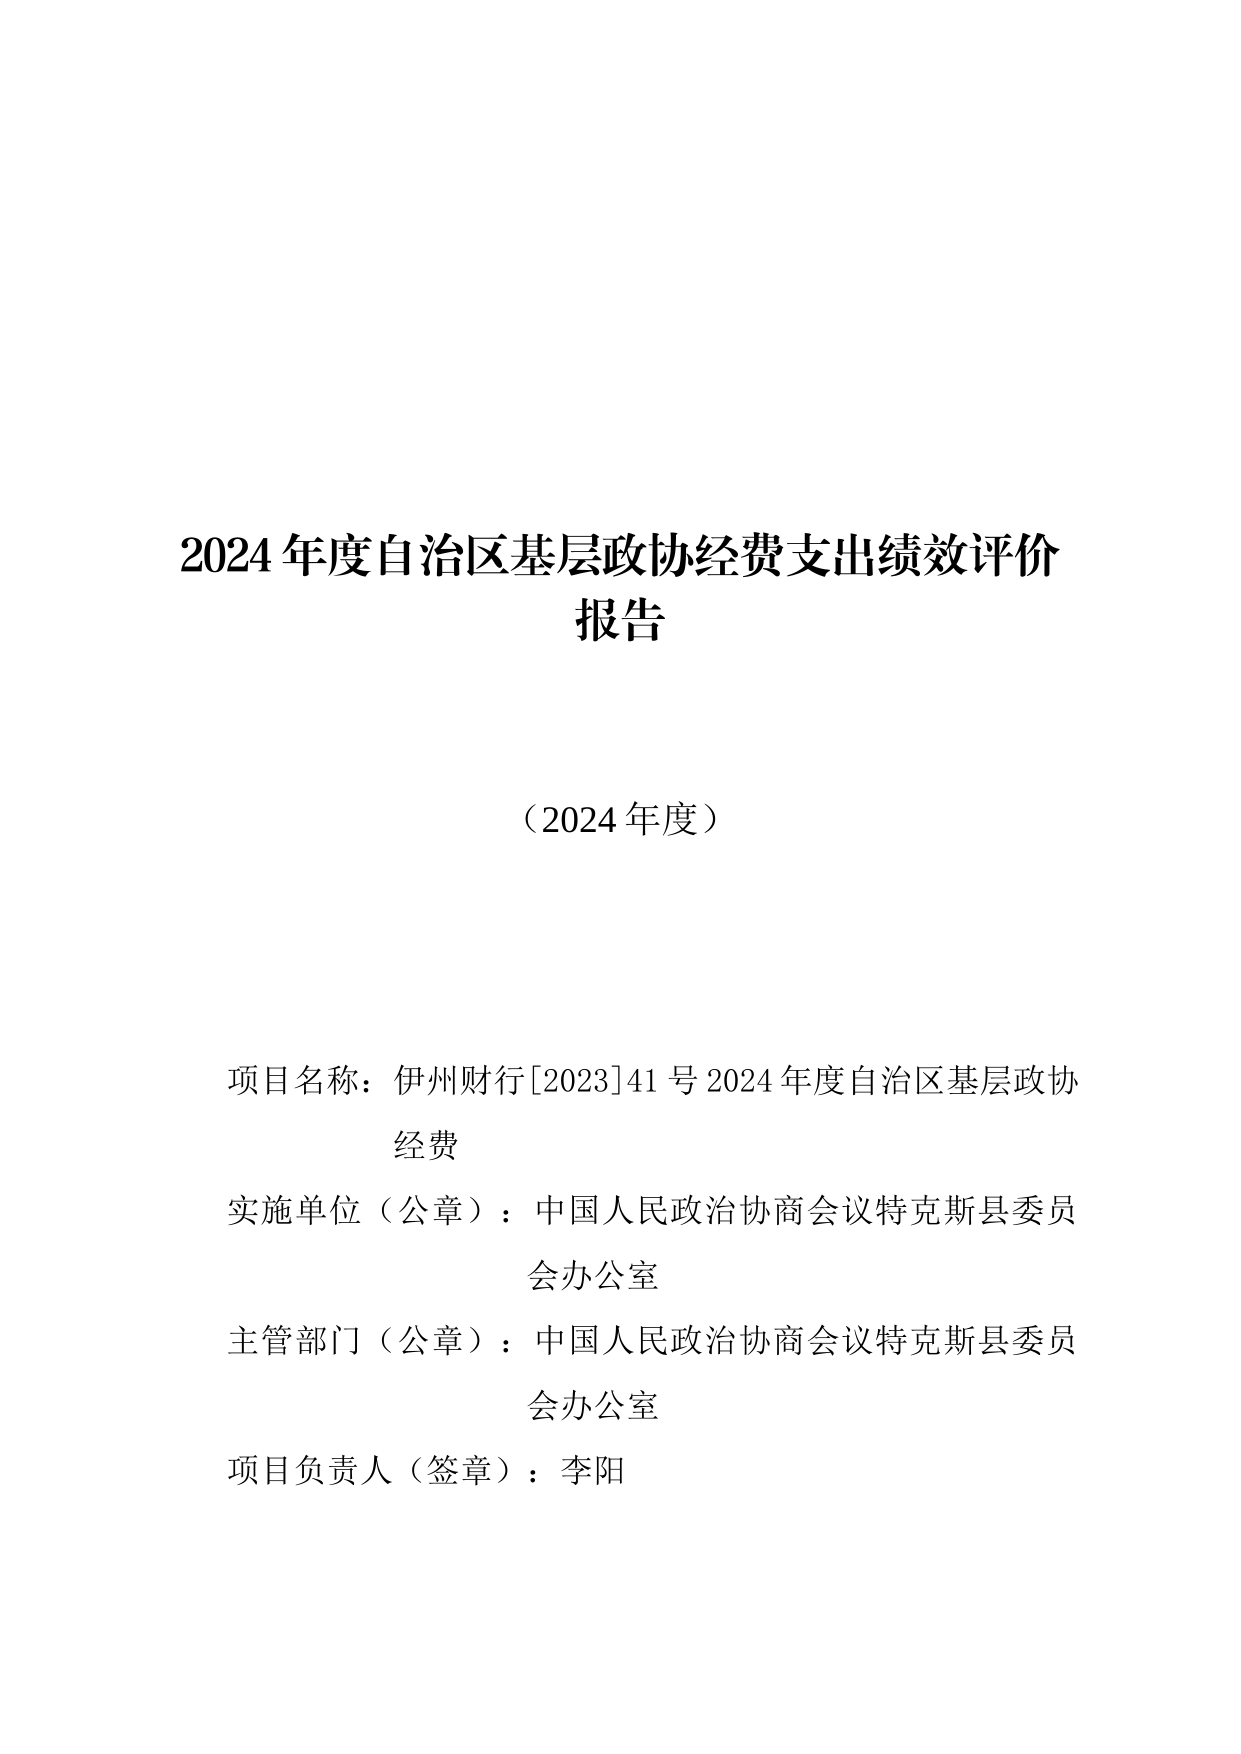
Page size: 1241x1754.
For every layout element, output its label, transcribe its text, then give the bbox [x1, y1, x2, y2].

text 项目名称：伊州财行[2023]41号2024年度自治区基层政协经费 [226, 1045, 1081, 1175]
text （2024年度） [159, 785, 1081, 850]
text 实施单位（公章）：中国人民政治协商会议特克斯县委员会办公室 [226, 1175, 1081, 1305]
text 主管部门（公章）：中国人民政治协商会议特克斯县委员会办公室 [226, 1305, 1081, 1435]
text 项目负责人（签章）：李阳 [159, 1435, 1081, 1500]
text 2024年度自治区基层政协经费支出绩效评价报告 [159, 525, 1081, 655]
